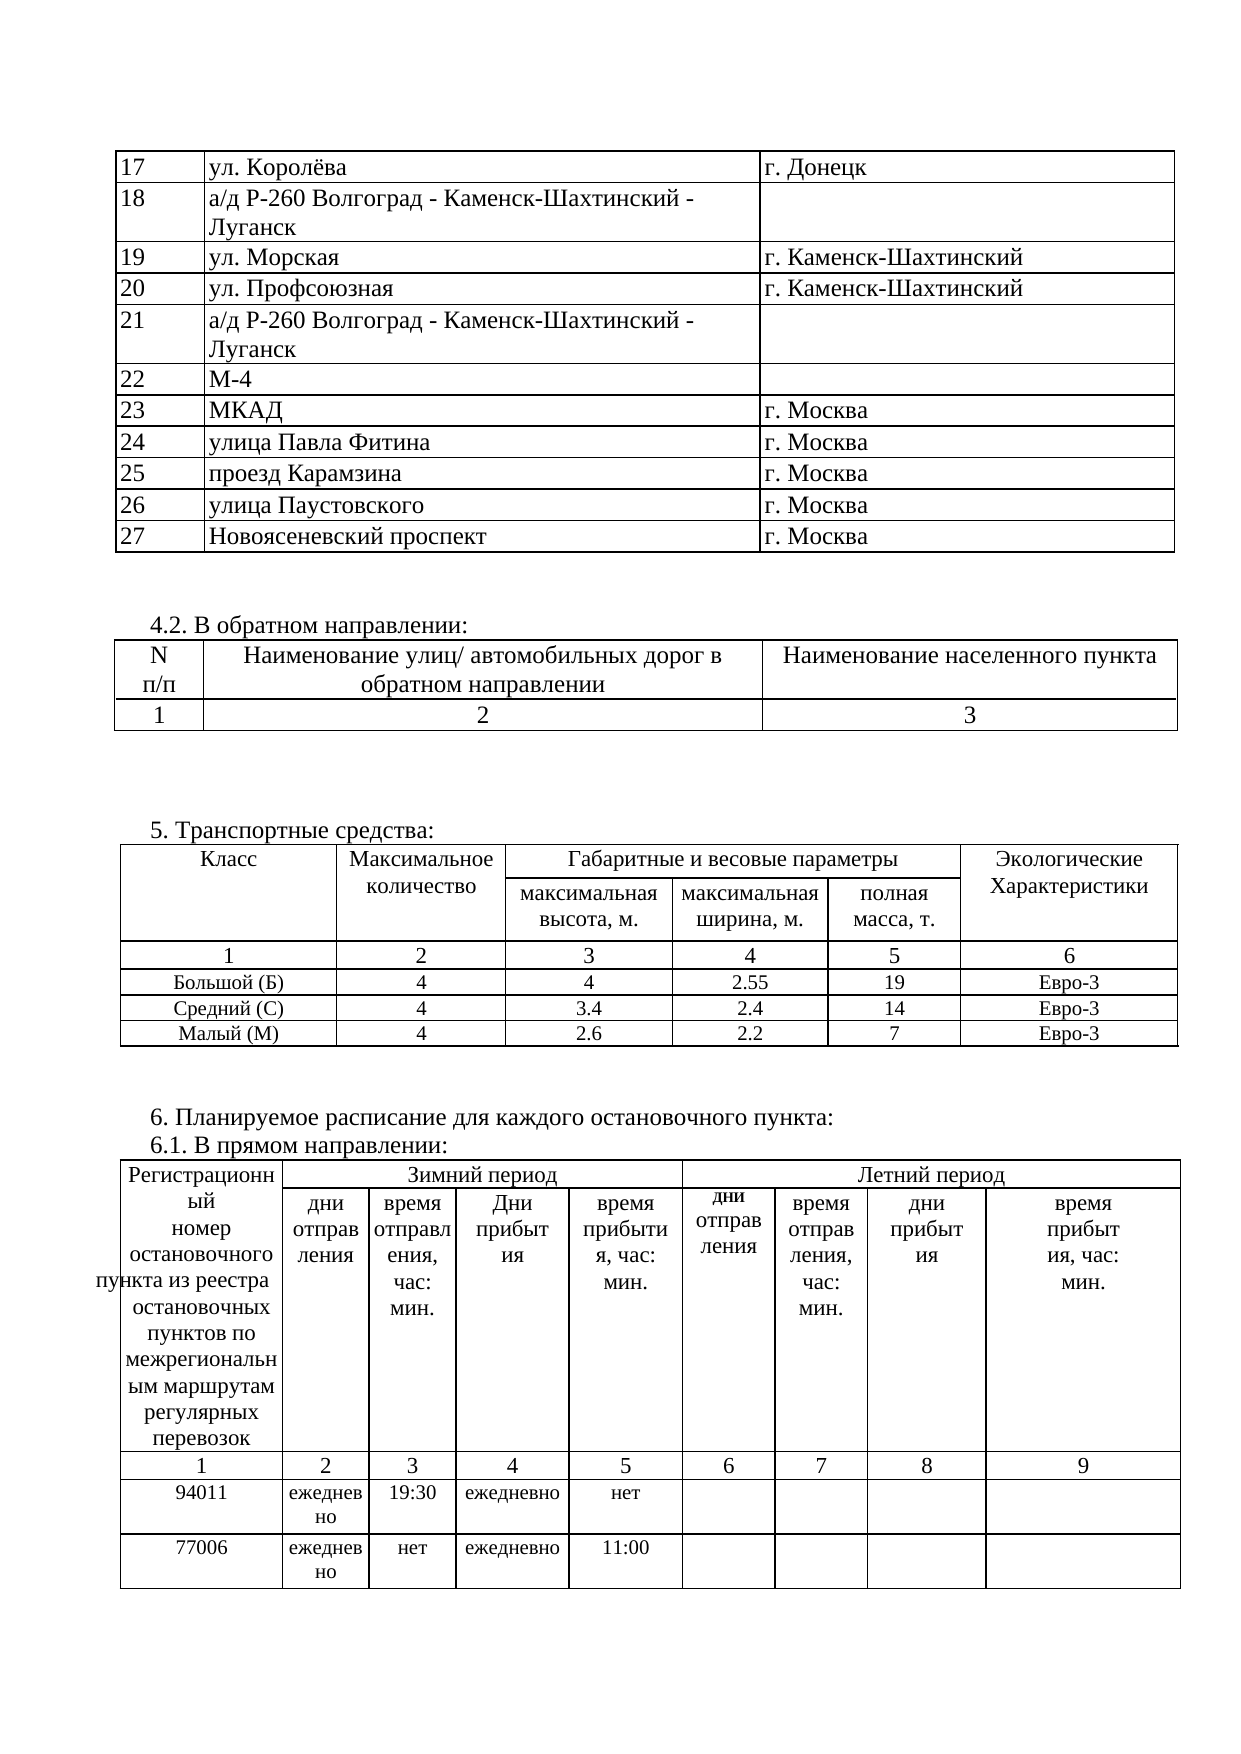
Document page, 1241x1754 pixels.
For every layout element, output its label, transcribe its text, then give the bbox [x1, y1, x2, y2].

table_header Летний период [683, 1161, 1180, 1187]
table_cell Большой (Б) [121, 970, 336, 994]
table_cell Евро-3 [961, 996, 1177, 1019]
table_cell 77006 [121, 1535, 282, 1587]
table_cell 1 [121, 942, 336, 968]
text 4.2. В обратном направлении: [150, 610, 1090, 639]
table_cell 1 [121, 1452, 282, 1479]
table_cell 4 [506, 970, 672, 994]
table_cell максимальная ширина, м. [673, 879, 827, 940]
table_cell 24 [117, 427, 204, 457]
table_cell 2 [337, 942, 505, 968]
table_cell г. Москва [761, 427, 1174, 457]
table_cell 3 [370, 1452, 455, 1479]
table_cell ежедневно [283, 1535, 368, 1587]
table_cell время прибыти я, час: мин. [570, 1189, 682, 1451]
table_cell 21 [117, 305, 204, 362]
table_cell 27 [117, 521, 204, 551]
table_header Габаритные и весовые параметры [506, 845, 960, 877]
table_cell 8 [868, 1452, 985, 1479]
table_cell 3.4 [506, 996, 672, 1019]
table_cell 2.6 [506, 1021, 672, 1045]
table_cell 1 [115, 699, 203, 729]
table_cell [761, 364, 1174, 394]
table_header Наименование населенного пункта [763, 641, 1177, 698]
table_cell г. Москва [761, 521, 1174, 551]
table_cell проезд Карамзина [205, 458, 759, 488]
table_cell ул. Морская [205, 242, 759, 272]
table_cell Малый (М) [121, 1021, 336, 1045]
table_cell 4 [337, 1021, 505, 1045]
table_cell 25 [117, 458, 204, 488]
table_cell ежедневно [457, 1535, 568, 1587]
table_header Зимний период [283, 1161, 682, 1187]
table_cell ежедневно [283, 1480, 368, 1533]
table_cell Средний (С) [121, 996, 336, 1019]
table_cell Евро-3 [961, 1021, 1177, 1045]
table_cell [761, 305, 1174, 362]
table_cell 19:30 [370, 1480, 455, 1533]
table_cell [205, 305, 759, 362]
table_cell 9 [987, 1452, 1180, 1479]
table_cell 7 [776, 1452, 867, 1479]
table_cell 6 [961, 942, 1177, 968]
table_cell 2 [204, 700, 762, 729]
table_cell [776, 1535, 867, 1587]
table_cell 14 [829, 996, 960, 1019]
table_cell 22 [117, 364, 204, 394]
table_cell максимальная высота, м. [506, 879, 672, 940]
table_header N п/п [115, 641, 203, 698]
table_cell 7 [829, 1021, 960, 1045]
table_header Класс [121, 845, 336, 940]
table_cell 4 [673, 942, 827, 968]
table_cell полная масса, т. [829, 879, 960, 940]
table_cell 19 [829, 970, 960, 994]
table_cell 3 [763, 698, 1177, 729]
table_cell время отправ ления, час: мин. [776, 1189, 867, 1451]
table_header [121, 1161, 282, 1451]
table_cell ул. Королёва [205, 152, 759, 181]
table_cell ул. Профсоюзная [205, 274, 759, 303]
table_cell 5 [829, 942, 960, 968]
table_header Наименование улиц/ автомобильных дорог в обратном направлении [204, 641, 762, 698]
table_cell 11:00 [570, 1535, 682, 1587]
table_cell ежедневно [457, 1480, 568, 1533]
text 6. Планируемое расписание для каждого остановочного пункта: [150, 1102, 1090, 1131]
table_cell [683, 1480, 774, 1533]
table_cell 2 [283, 1452, 368, 1479]
table_cell 23 [117, 396, 204, 425]
table_cell время отправл ения, час: мин. [370, 1189, 455, 1451]
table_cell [205, 183, 759, 241]
table_cell 18 [117, 183, 204, 241]
table_cell г. Москва [761, 490, 1174, 520]
table_cell улица Паустовского [205, 490, 759, 520]
table_cell нет [370, 1535, 455, 1587]
table_cell 4 [337, 970, 505, 994]
table_cell 2.4 [673, 996, 827, 1019]
table_cell Новоясеневский проспект [205, 521, 759, 551]
table_cell 2.55 [673, 970, 827, 994]
table_cell [987, 1535, 1180, 1587]
table_cell 20 [117, 274, 204, 303]
table_cell 3 [506, 942, 672, 968]
table_cell время прибыт ия, час: мин. [987, 1189, 1180, 1451]
table_cell ДНИ отправ ления [683, 1189, 774, 1451]
table_cell дни отправ ления [283, 1189, 368, 1451]
table_cell Дни прибыт ия [457, 1189, 568, 1451]
table_cell 6 [683, 1452, 774, 1479]
table_cell 5 [570, 1452, 682, 1479]
table_header Экологические Характеристики [961, 845, 1177, 940]
table_cell [683, 1535, 774, 1587]
table_cell 17 [117, 152, 204, 181]
table_cell [868, 1535, 985, 1587]
table_cell г. Москва [761, 458, 1174, 488]
table_cell 94011 [121, 1480, 282, 1533]
table_cell [987, 1480, 1180, 1533]
table_cell дни прибыт ия [868, 1189, 985, 1451]
table_cell 26 [117, 490, 204, 520]
table_cell МКАД [205, 396, 759, 425]
table_cell улица Павла Фитина [205, 427, 759, 457]
table_cell нет [570, 1480, 682, 1533]
table_cell 4 [457, 1452, 568, 1479]
text 6.1. В прямом направлении: [150, 1131, 1090, 1159]
table_cell [868, 1480, 985, 1533]
table_cell г. Донецк [761, 152, 1174, 181]
table_header Максимальное количество [337, 845, 505, 940]
table_cell г. Каменск-Шахтинский [761, 274, 1174, 303]
table_cell 2.2 [673, 1021, 827, 1045]
table_cell 4 [337, 996, 505, 1019]
table_cell г. Каменск-Шахтинский [761, 242, 1174, 272]
table_cell М-4 [205, 364, 759, 394]
text 5. Транспортные средства: [150, 815, 1090, 844]
table_cell [761, 183, 1174, 241]
table_cell Евро-3 [961, 970, 1177, 994]
table_cell г. Москва [761, 396, 1174, 425]
table_cell 19 [117, 242, 204, 272]
table_cell [776, 1480, 867, 1533]
